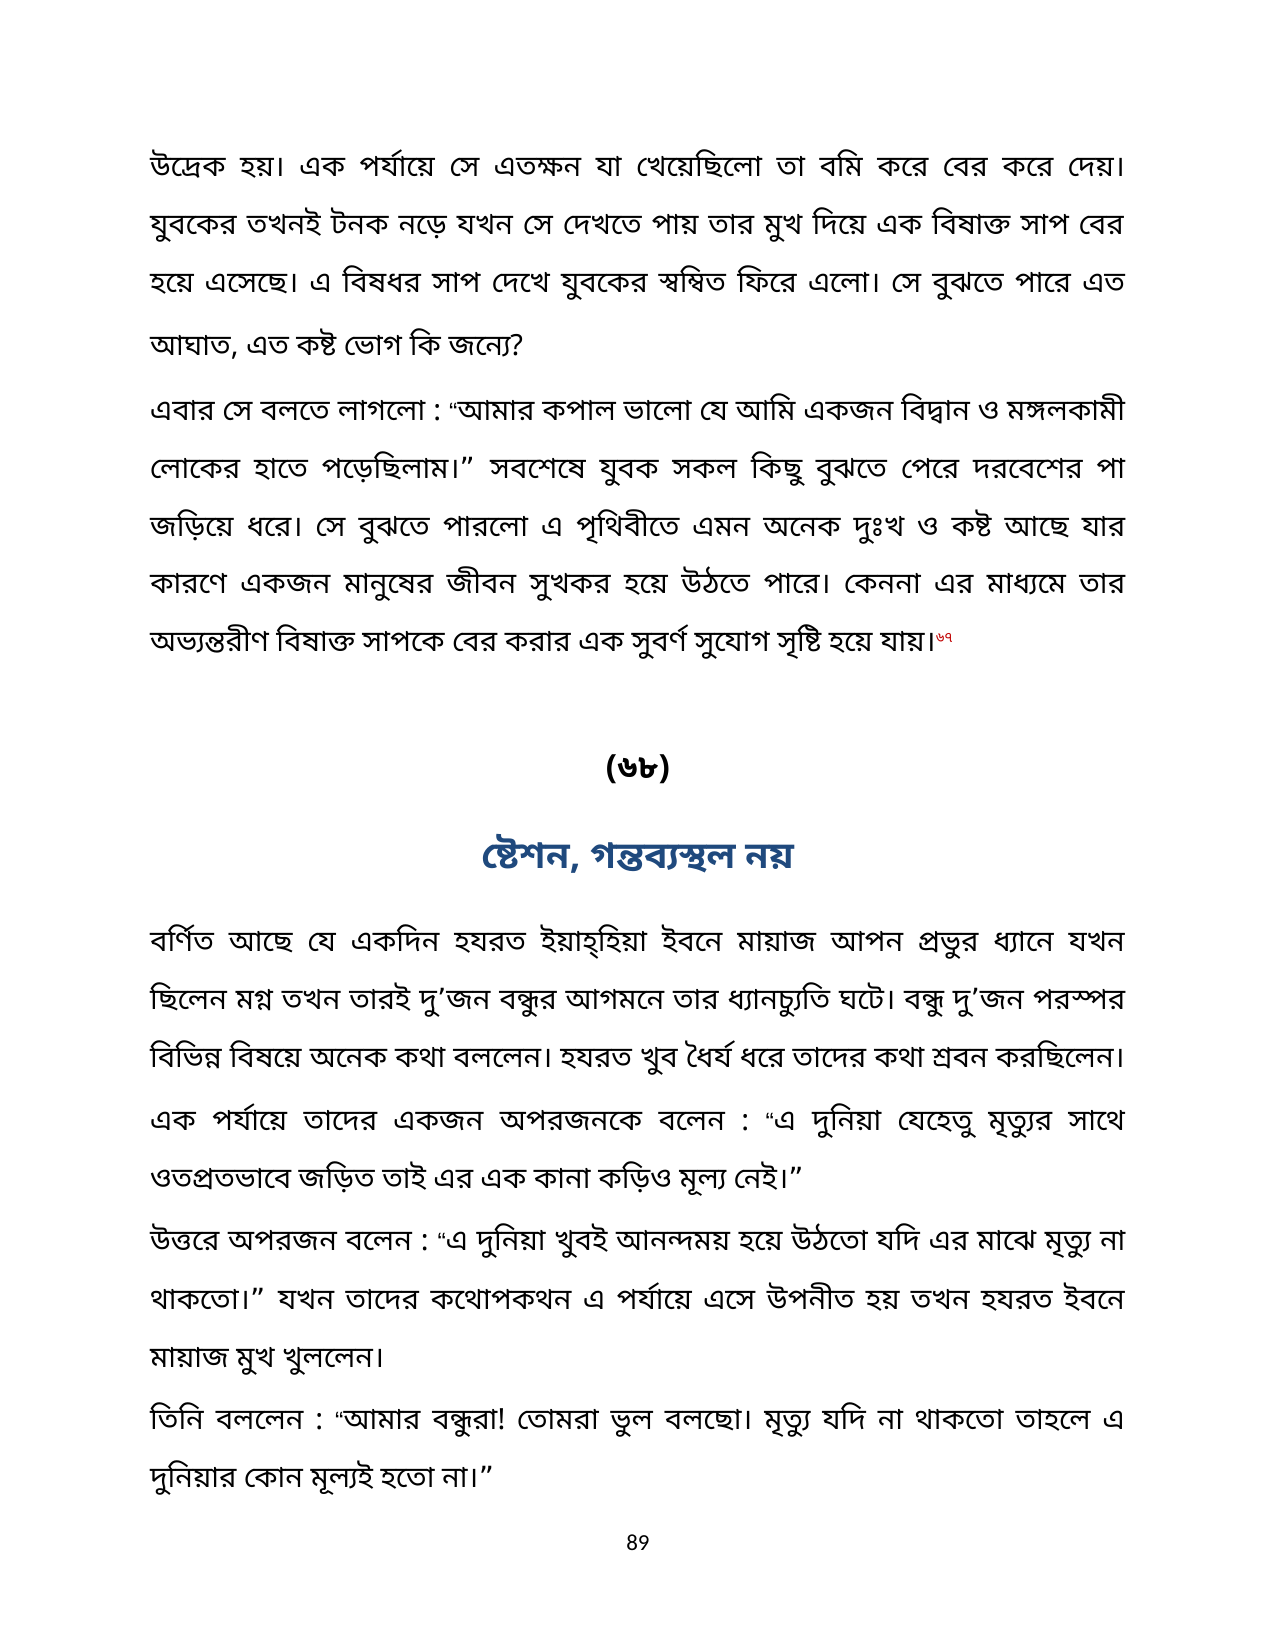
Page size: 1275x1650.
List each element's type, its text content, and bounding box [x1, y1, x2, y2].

subtitle ষ্টেশন, গন্তব্যস্থল নয় [150, 829, 1125, 884]
text তিনি বললেন : “আমার বন্ধুরা! তোমরা ভুল বলছো। মৃত্যু যদি না থাকতো তাহলে এ দুনিয়ার কোন মূল্যই হতো না।” [150, 1398, 1125, 1499]
text বর্ণিত আছে যে একদিন হযরত ইয়াহ্হিয়া ইবনে মায়াজ আপন প্রভুর ধ্যানে যখন ছিলেন মগ্ন তখন তারই দু’জন বন্ধুর আগমনে তার ধ্যানচ্যুতি ঘটে। বন্ধু দু’জন পরস্পর বিভিন্ন বিষয়ে অনেক কথা বললেন। হযরত খুব ধৈর্য ধরে তাদের কথা শ্রবন করছিলেন। এক পর্যায়ে তাদের একজন অপরজনকে বলেন : “এ দুনিয়া যেহেতু মৃত্যুর সাথে ওতপ্রতভাবে জড়িত তাই এর এক কানা কড়িও মূল্য নেই।” [150, 924, 1125, 1200]
text এবার সে বলতে লাগলো : “আমার কপাল ভালো যে আমি একজন বিদ্বান ও মঙ্গলকামী লোকের হাতে পড়েছিলাম।” সবশেষে যুবক সকল কিছু বুঝতে পেরে দরবেশের পা জড়িয়ে ধরে। সে বুঝতে পারলো এ পৃথিবীতে এমন অনেক দুঃখ ও কষ্ট আছে যার কারণে একজন মানুষের জীবন সুখকর হয়ে উঠতে পারে। কেননা এর মাধ্যমে তার অভ্যন্তরীণ বিষাক্ত সাপকে বের করার এক সুবর্ণ সুযোগ সৃষ্টি হয়ে যায়।৬৭ [150, 389, 1125, 664]
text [150, 150, 1125, 367]
text (৬৮) [150, 742, 1125, 792]
text উত্তরে অপরজন বলেন : “এ দুনিয়া খুবই আনন্দময় হয়ে উঠতো যদি এর মাঝে মৃত্যু না থাকতো।” যখন তাদের কথোপকথন এ পর্যায়ে এসে উপনীত হয় তখন হযরত ইবনে মায়াজ মুখ খুললেন। [150, 1220, 1125, 1379]
